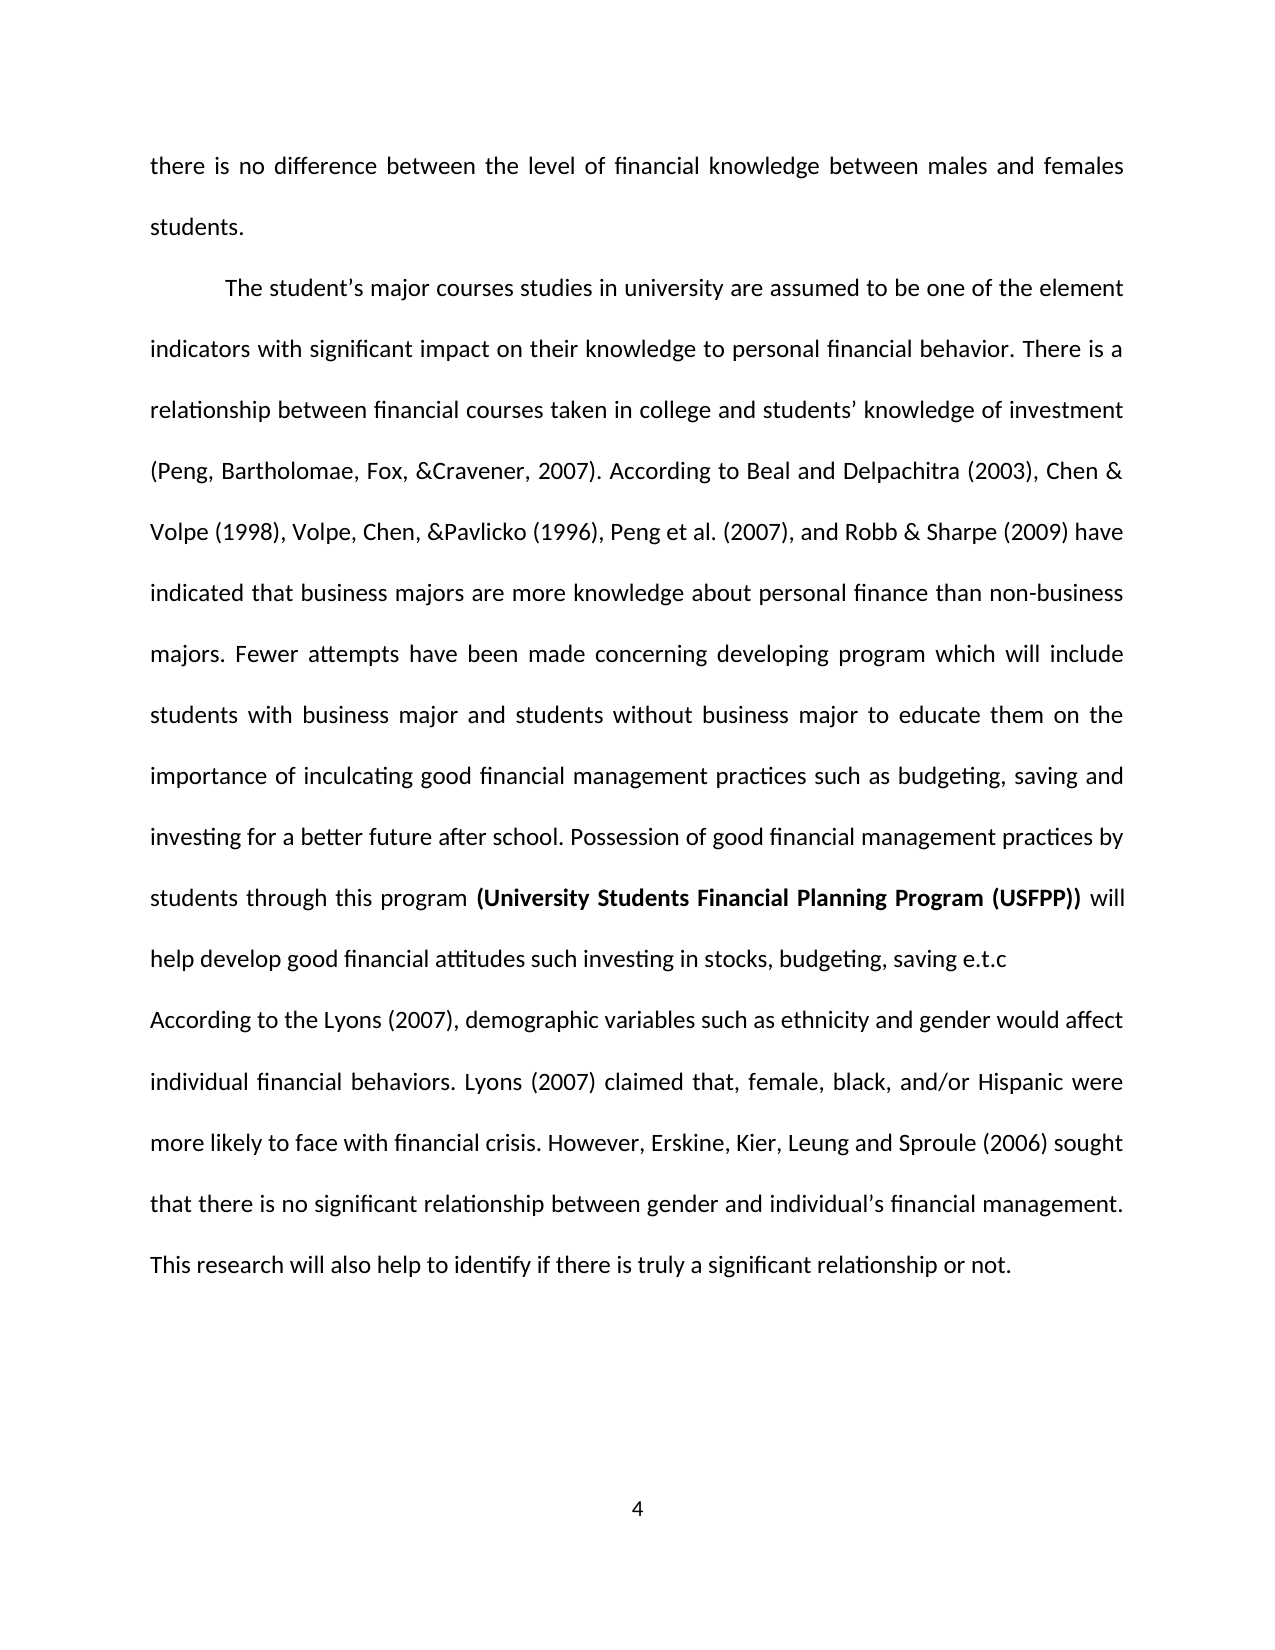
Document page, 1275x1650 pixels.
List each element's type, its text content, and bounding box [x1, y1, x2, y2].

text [150, 150, 1125, 242]
text According to the Lyons (2007), demographic variables such as ethnicity and gender would affect individual financial behaviors. Lyons (2007) claimed that, female, black, and/or Hispanic were more likely to face with financial crisis. However, Erskine, Kier, Leung and Sproule (2006) sought that there is no significant relationship between gender and individual’s financial management. This research will also help to identify if there is truly a significant relationship or not. [150, 1004, 1125, 1279]
text The student’s major courses studies in university are assumed to be one of the element indicators with significant impact on their knowledge to personal financial behavior. There is a relationship between financial courses taken in college and students’ knowledge of investment (Peng, Bartholomae, Fox, &Cravener, 2007). According to Beal and Delpachitra (2003), Chen & Volpe (1998), Volpe, Chen, &Pavlicko (1996), Peng et al. (2007), and Robb & Sharpe (2009) have indicated that business majors are more knowledge about personal finance than non-business majors. Fewer attempts have been made concerning developing program which will include students with business major and students without business major to educate them on the importance of inculcating good financial management practices such as budgeting, saving and investing for a better future after school. Possession of good financial management practices by students through this program (University Students Financial Planning Program (USFPP)) will help develop good financial attitudes such investing in stocks, budgeting, saving e.t.c [150, 272, 1125, 974]
